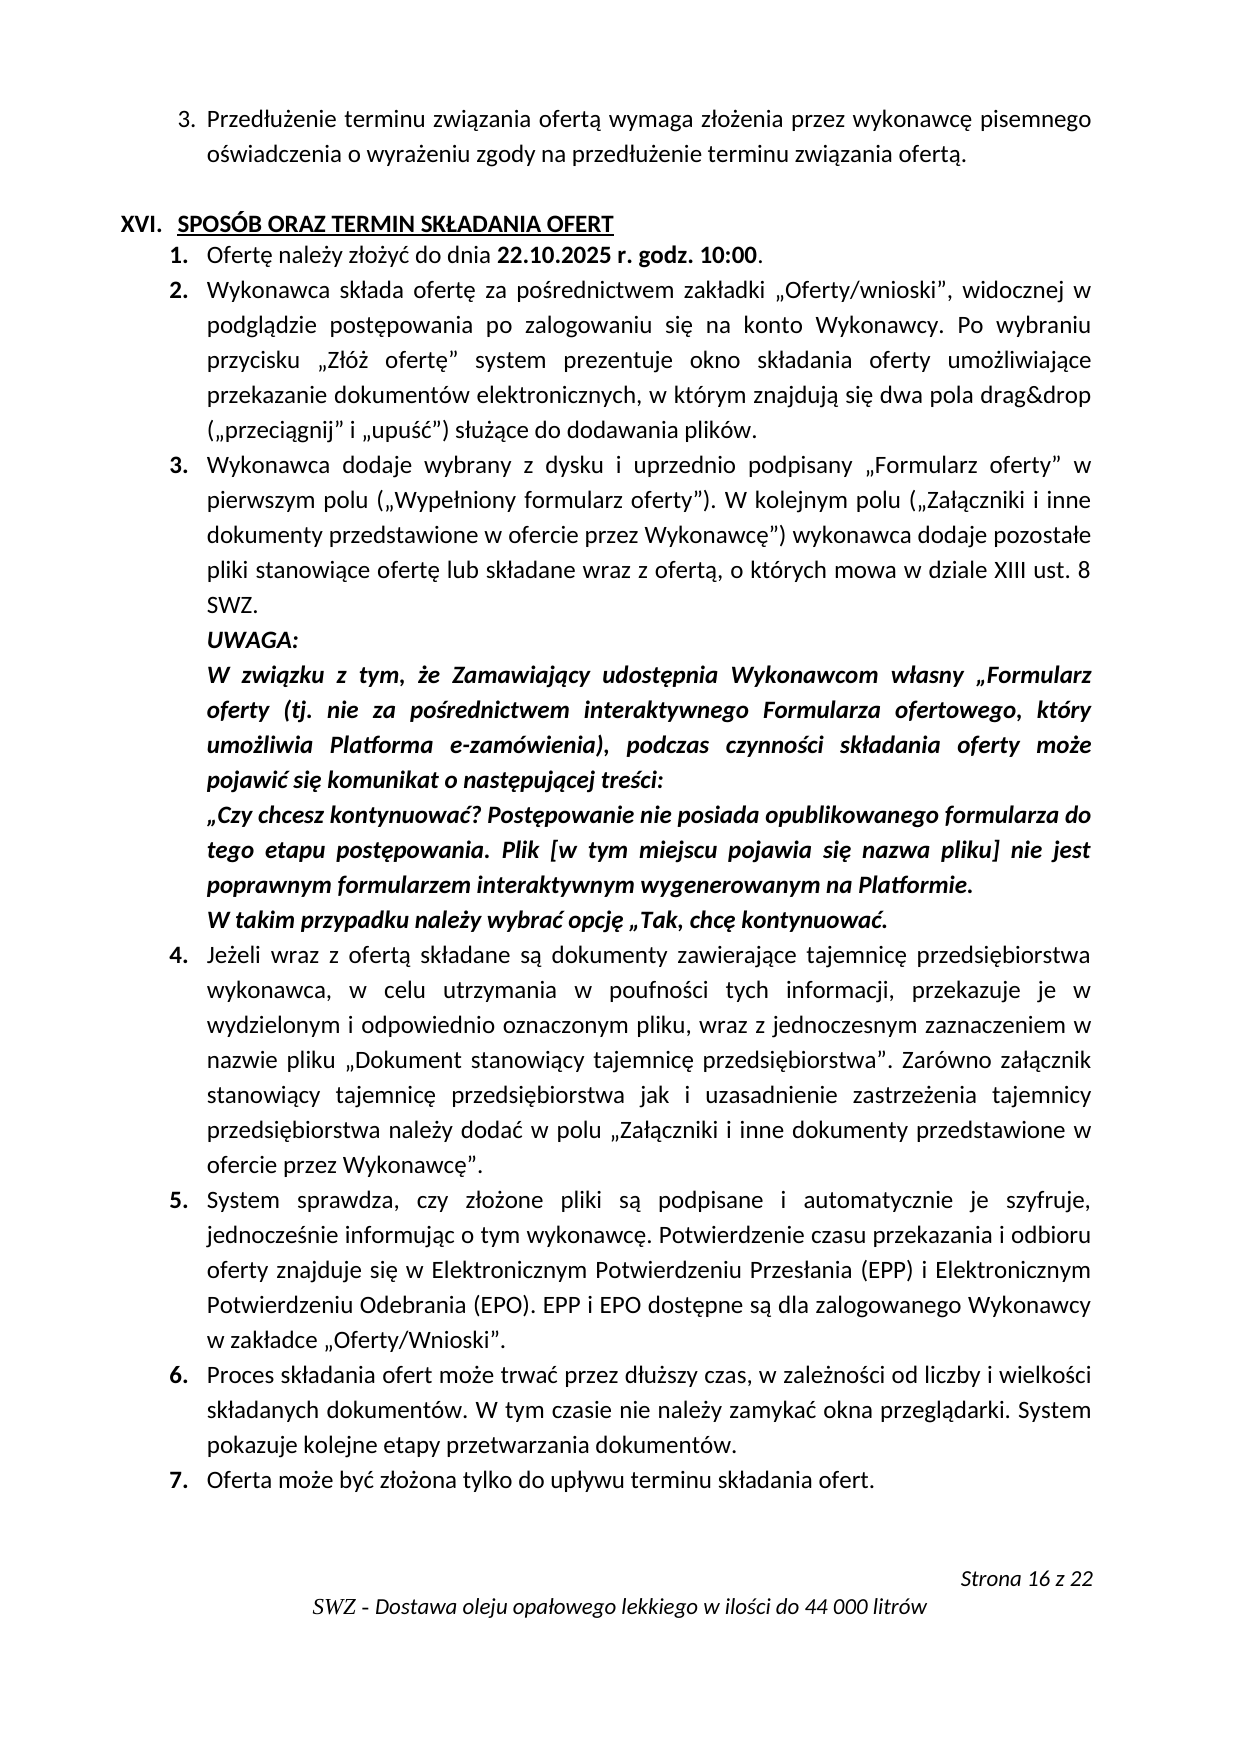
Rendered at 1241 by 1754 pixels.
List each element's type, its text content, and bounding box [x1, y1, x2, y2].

list System sprawdza, czy złożone pliki są podpisane i automatycznie je szyfruje, jednocześnie informując o tym wykonawcę. Potwierdzenie czasu przekazania i odbioru oferty znajduje się w Elektronicznym Potwierdzeniu Przesłania (EPP) i Elektronicznym Potwierdzeniu Odebrania (EPO). EPP i EPO dostępne są dla zalogowanego Wykonawcy w zakładce „Oferty/Wnioski”. [169, 1184, 1093, 1354]
list Wykonawca składa ofertę za pośrednictwem zakładki „Oferty/wnioski”, widocznej w podglądzie postępowania po zalogowaniu się na konto Wykonawcy. Po wybraniu przycisku „Złóż ofertę” system prezentuje okno składania oferty umożliwiające przekazanie dokumentów elektronicznych, w którym znajdują się dwa pola drag&drop („przeciągnij” i „upuść”) służące do dodawania plików. [169, 274, 1093, 444]
list Jeżeli wraz z ofertą składane są dokumenty zawierające tajemnicę przedsiębiorstwa wykonawca, w celu utrzymania w poufności tych informacji, przekazuje je w wydzielonym i odpowiednio oznaczonym pliku, wraz z jednoczesnym zaznaczeniem w nazwie pliku „Dokument stanowiący tajemnicę przedsiębiorstwa”. Zarówno załącznik stanowiący tajemnicę przedsiębiorstwa jak i uzasadnienie zastrzeżenia tajemnicy przedsiębiorstwa należy dodać w polu „Załączniki i inne dokumenty przedstawione w ofercie przez Wykonawcę”. [169, 939, 1093, 1179]
list W takim przypadku należy wybrać opcję „Tak, chcę kontynuować. [207, 904, 1093, 934]
list Proces składania ofert może trwać przez dłuższy czas, w zależności od liczby i wielkości składanych dokumentów. W tym czasie nie należy zamykać okna przeglądarki. System pokazuje kolejne etapy przetwarzania dokumentów. [169, 1359, 1093, 1459]
list W związku z tym, że Zamawiający udostępnia Wykonawcom własny „Formularz oferty (tj. nie za pośrednictwem interaktywnego Formularza ofertowego, który umożliwia Platforma e-zamówienia), podczas czynności składania oferty może pojawić się komunikat o następującej treści: [207, 659, 1093, 794]
list Ofertę należy złożyć do dnia 22.10.2025 r. godz. 10:00. [169, 239, 1093, 269]
list Przedłużenie terminu związania ofertą wymaga złożenia przez wykonawcę pisemnego oświadczenia o wyrażeniu zgody na przedłużenie terminu związania ofertą. [177, 103, 1093, 169]
list UWAGA: [207, 624, 1093, 654]
list Wykonawca dodaje wybrany z dysku i uprzednio podpisany „Formularz oferty” w pierwszym polu („Wypełniony formularz oferty”). W kolejnym polu („Załączniki i inne dokumenty przedstawione w ofercie przez Wykonawcę”) wykonawca dodaje pozostałe pliki stanowiące ofertę lub składane wraz z ofertą, o których mowa w dziale XIII ust. 8 SWZ. [169, 449, 1093, 619]
list SPOSÓB ORAZ TERMIN SKŁADANIA OFERT [162, 208, 1093, 239]
list Oferta może być złożona tylko do upływu terminu składania ofert. [169, 1464, 1093, 1494]
list „Czy chcesz kontynuować? Postępowanie nie posiada opublikowanego formularza do tego etapu postępowania. Plik [w tym miejscu pojawia się nazwa pliku] nie jest poprawnym formularzem interaktywnym wygenerowanym na Platformie. [207, 799, 1093, 899]
